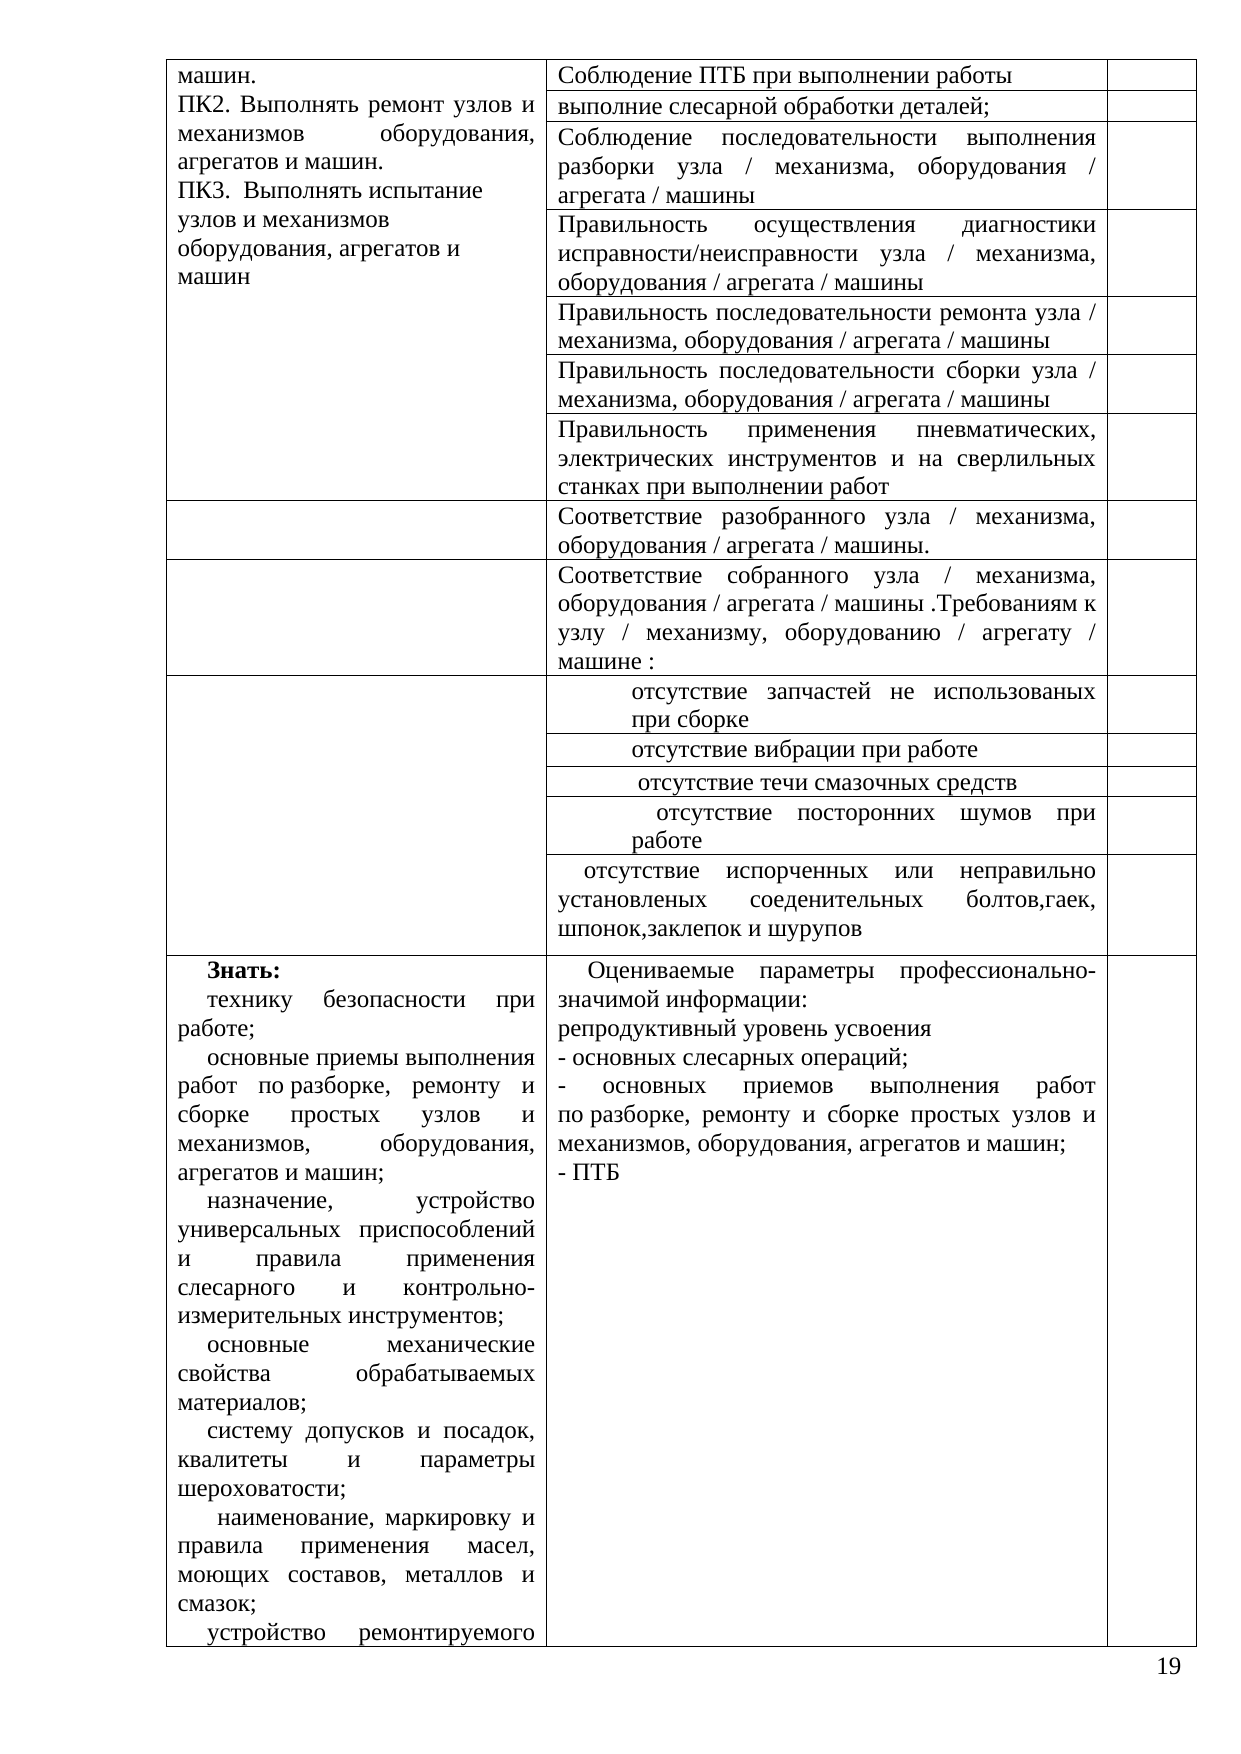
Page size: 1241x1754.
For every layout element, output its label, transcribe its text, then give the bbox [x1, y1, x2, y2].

table_cell Соответствие разобранного узла / механизма, оборудования / агрегата / машины. [547, 501, 1107, 559]
table_cell отсутствие посторонних шумов при работе [547, 797, 1107, 854]
table_cell [1108, 60, 1196, 90]
table_cell Соответствие собранного узла / механизма, оборудования / агрегата / машины .Требованиям к узлу / механизму, оборудованию / агрегату / машине : [547, 560, 1107, 675]
table_cell [167, 501, 546, 559]
table_cell отсутствие течи смазочных средств [547, 767, 1107, 796]
table_cell отсутствие испорченных или неправильно установленых соеденительных болтов,гаек, шпонок,заклепок и шурупов [547, 855, 1107, 954]
table_cell Правильность последовательности ремонта узла / механизма, оборудования / агрегата / машины [547, 297, 1107, 354]
table_cell [1108, 210, 1196, 296]
table_cell [167, 560, 546, 675]
table_cell выполние слесарной обработки деталей; [547, 91, 1107, 121]
table_cell Правильность последовательности сборки узла / механизма, оборудования / агрегата / машины [547, 355, 1107, 413]
table_cell отсутствие запчастей не использованых при сборке [547, 676, 1107, 733]
table_cell Правильность применения пневматических, электрических инструментов и на сверлильных станках при выполнении работ [547, 414, 1107, 500]
table_cell [1108, 676, 1196, 733]
table_cell [1108, 956, 1196, 1646]
table_cell [1108, 855, 1196, 954]
table_cell [1108, 734, 1196, 766]
table_cell Правильность осуществления диагностики исправности/неисправности узла / механизма, оборудования / агрегата / машины [547, 210, 1107, 296]
table_cell Соблюдение последовательности выполнения разборки узла / механизма, оборудования / агрегата / машины [547, 122, 1107, 208]
table_cell [1108, 91, 1196, 121]
table_cell [1108, 767, 1196, 796]
table_cell [167, 676, 546, 954]
table_cell [1108, 414, 1196, 500]
table_cell [1108, 560, 1196, 675]
table_cell [1108, 297, 1196, 354]
table_cell [1108, 122, 1196, 208]
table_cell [547, 956, 1107, 1646]
table_cell [1108, 501, 1196, 559]
table_cell [1108, 355, 1196, 413]
table_cell [1108, 797, 1196, 854]
table_cell отсутствие вибрации при работе [547, 734, 1107, 766]
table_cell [167, 956, 546, 1646]
table_cell Соблюдение ПТБ при выполнении работы [547, 60, 1107, 90]
